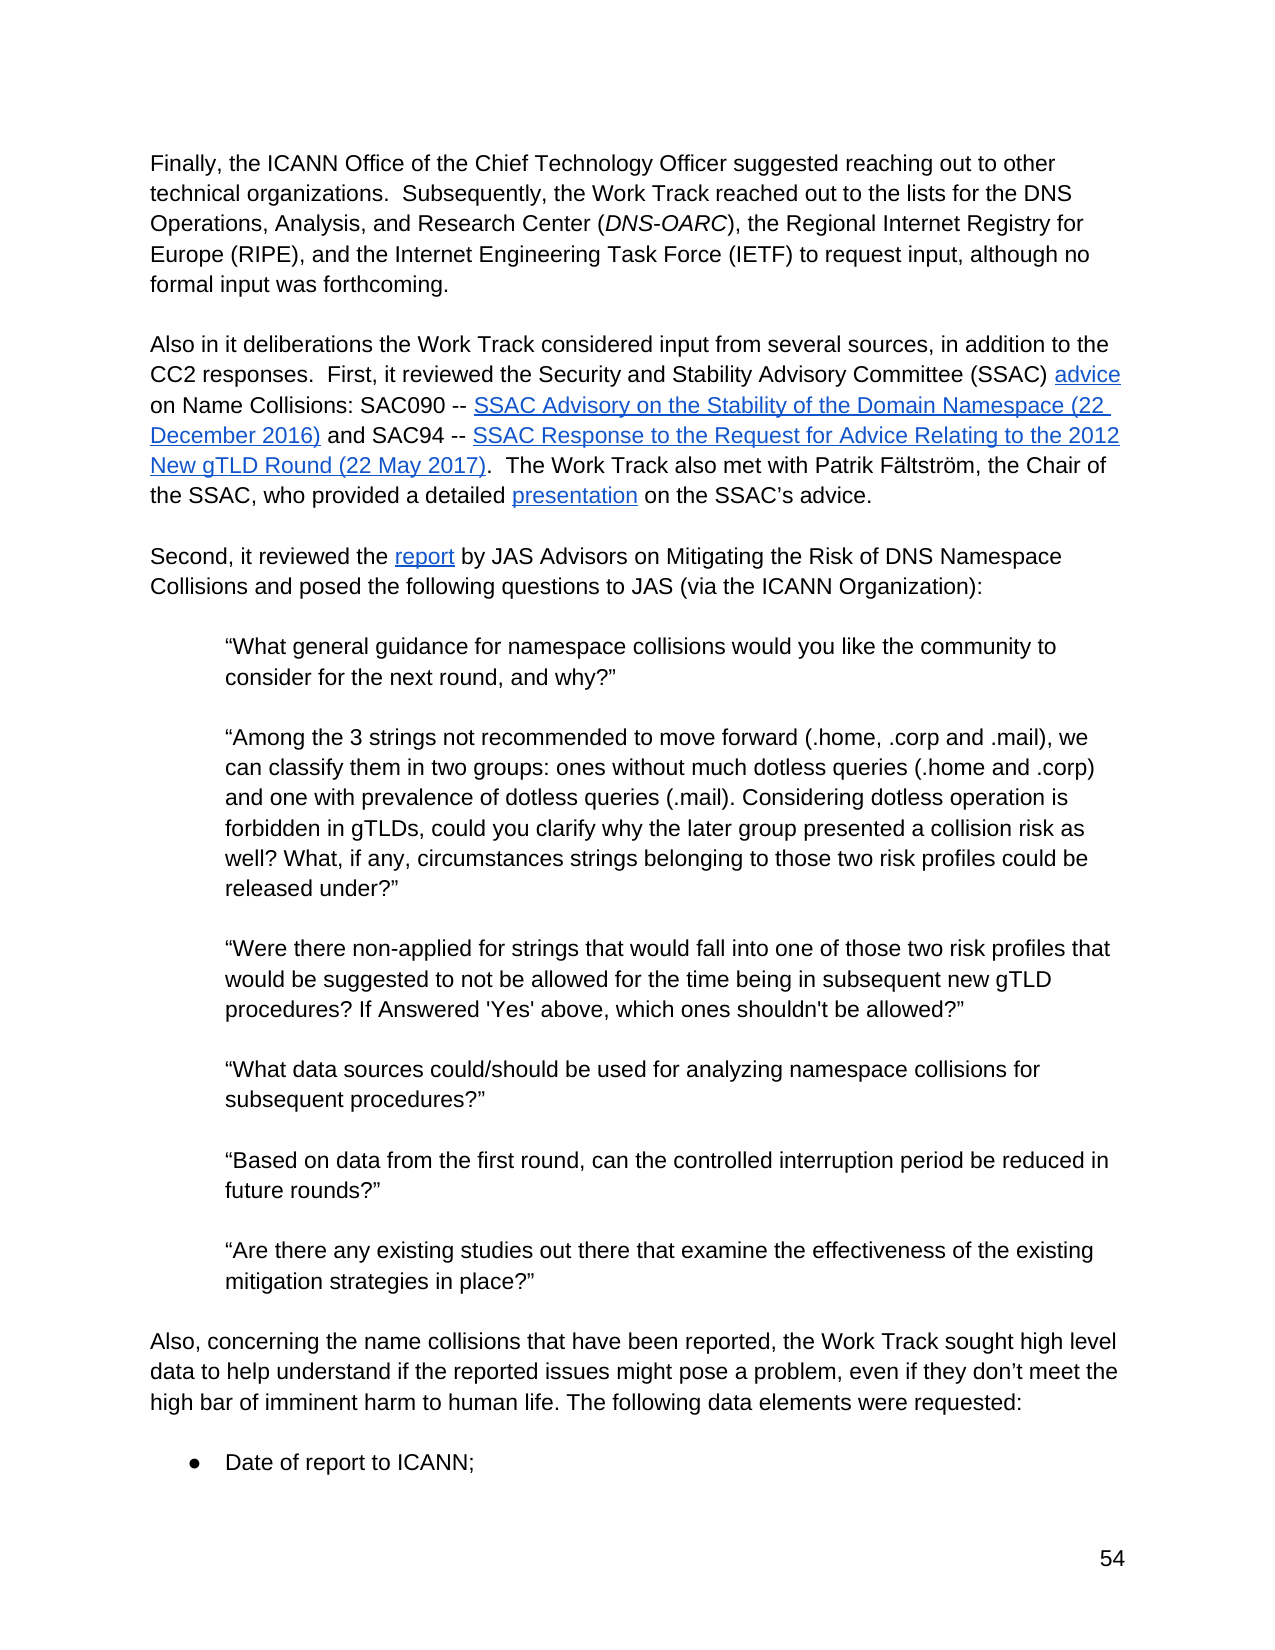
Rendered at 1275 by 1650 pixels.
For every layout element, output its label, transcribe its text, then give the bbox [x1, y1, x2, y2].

list Date of report to ICANN; [187, 1449, 1125, 1475]
text “What general guidance for namespace collisions would you like the community to consider for the next round, and why?” [225, 633, 1125, 690]
text Also, concerning the name collisions that have been reported, the Work Track sought high level data to help understand if the reported issues might pose a problem, even if they don’t meet the high bar of imminent harm to human life. The following data elements were requested: [150, 1328, 1125, 1415]
text “What data sources could/should be used for analyzing namespace collisions for subsequent procedures?” [225, 1056, 1125, 1113]
text “Among the 3 strings not recommended to move forward (.home, .corp and .mail), we can classify them in two groups: ones without much dotless queries (.home and .corp) and one with prevalence of dotless queries (.mail). Considering dotless operation is forbidden in gTLDs, could you clarify why the later group presented a collision risk as well? What, if any, circumstances strings belonging to those two risk profiles could be released under?” [225, 724, 1125, 901]
text “Were there non-applied for strings that would fall into one of those two risk profiles that would be suggested to not be allowed for the time being in subsequent new gTLD procedures? If Answered 'Yes' above, which ones shouldn't be allowed?” [225, 935, 1125, 1022]
text Finally, the ICANN Office of the Chief Technology Officer suggested reaching out to other technical organizations. Subsequently, the Work Track reached out to the lists for the DNS Operations, Analysis, and Research Center (DNS-OARC), the Regional Internet Registry for Europe (RIPE), and the Internet Engineering Task Force (IETF) to request input, although no formal input was forthcoming. [150, 150, 1125, 297]
text “Are there any existing studies out there that examine the effectiveness of the existing mitigation strategies in place?” [225, 1237, 1125, 1294]
text Second, it reviewed the report by JAS Advisors on Mitigating the Risk of DNS Namespace Collisions and posed the following questions to JAS (via the ICANN Organization): [150, 543, 1125, 599]
text “Based on data from the first round, can the controlled interruption period be reduced in future rounds?” [225, 1147, 1125, 1203]
text Also in it deliberations the Work Track considered input from several sources, in addition to the CC2 responses. First, it reviewed the Security and Stability Advisory Committee (SSAC) advice on Name Collisions: SAC090 -- SSAC Advisory on the Stability of the Domain Namespace (22 December 2016) and SAC94 -- SSAC Response to the Request for Advice Relating to the 2012 New gTLD Round (22 May 2017). The Work Track also met with Patrik Fältström, the Chair of the SSAC, who provided a detailed presentation on the SSAC’s advice. [150, 331, 1125, 509]
